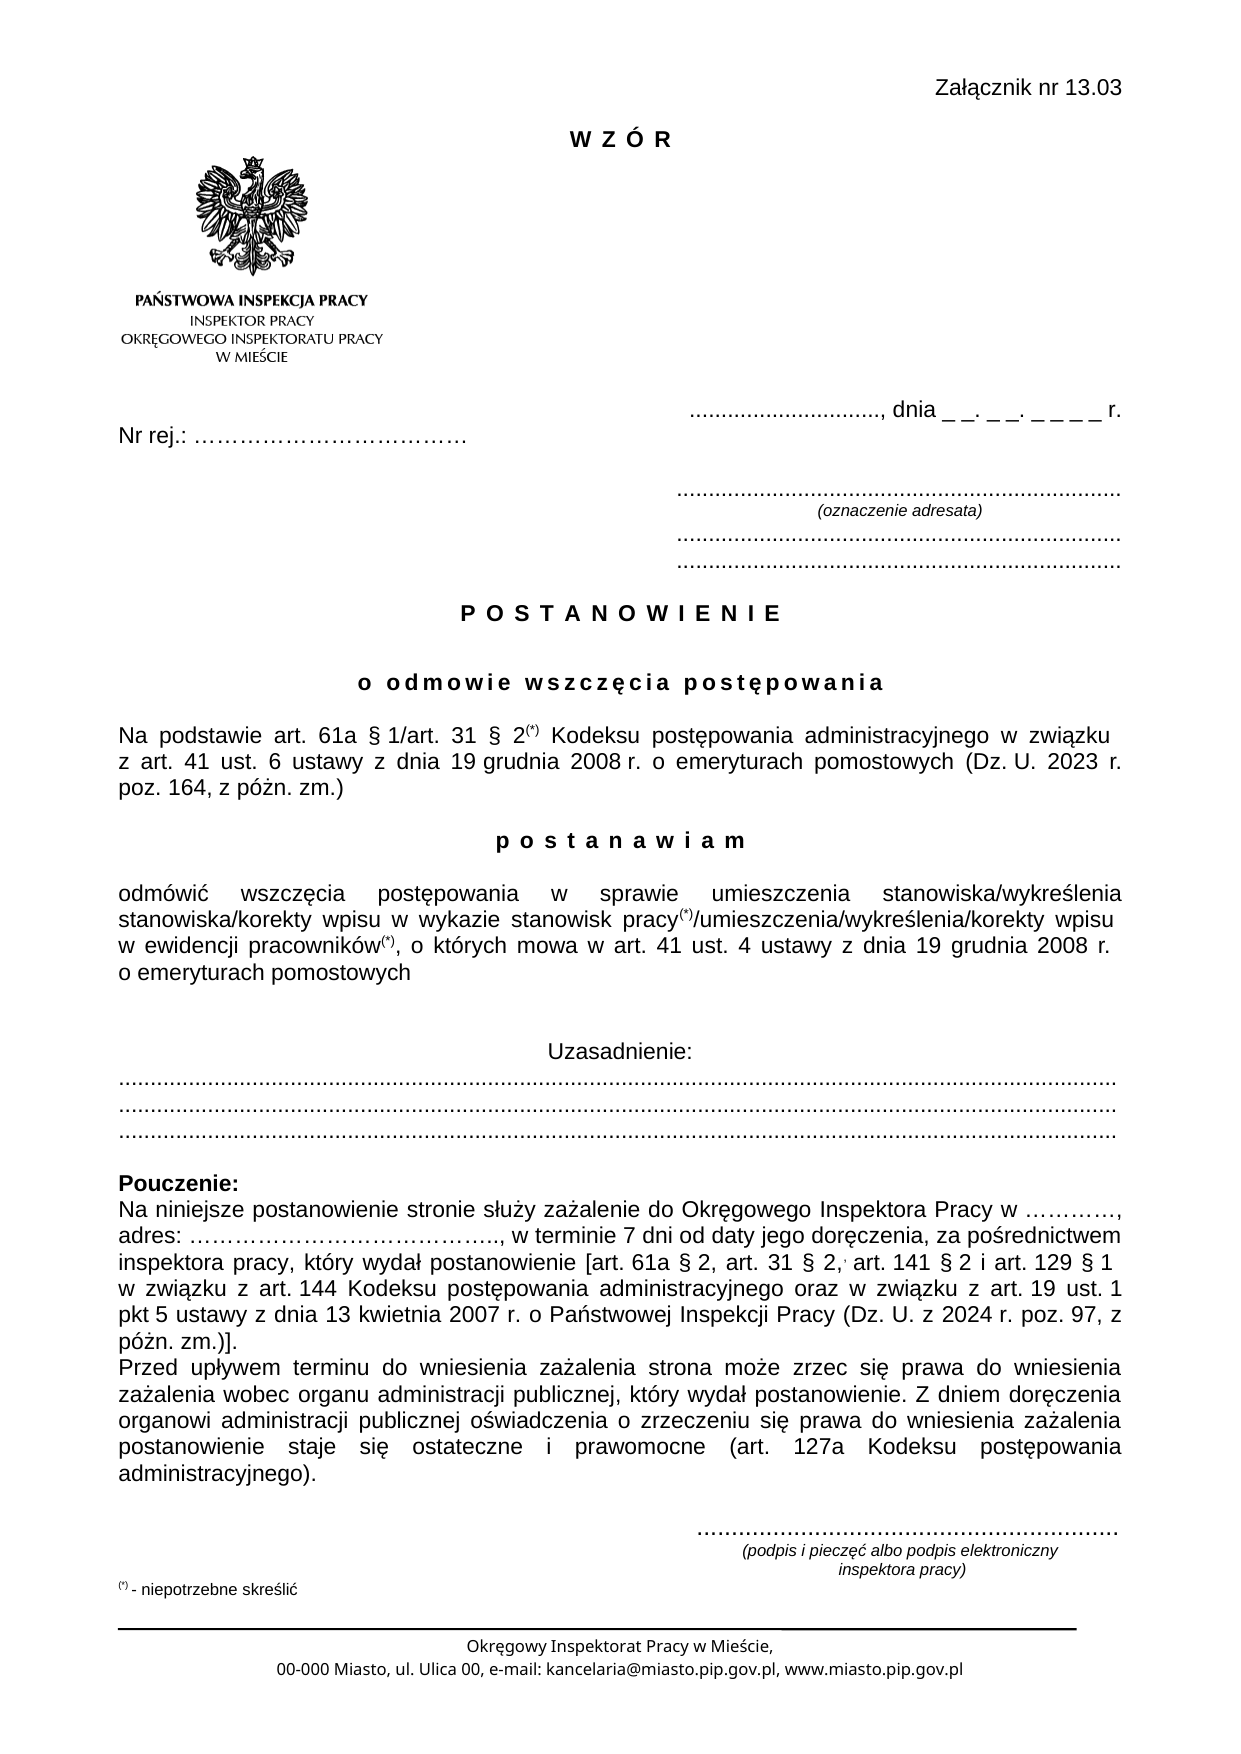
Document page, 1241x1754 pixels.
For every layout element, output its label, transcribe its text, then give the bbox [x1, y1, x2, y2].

text ...................................................................... [118, 475, 1122, 501]
text postanawiam [118, 827, 1122, 853]
text odmówić wszczęcia postępowania w sprawie umieszczenia stanowiska/wykreślenia stanowiska/korekty wpisu w wykazie stanowisk pracy(*)/umieszczenia/wykreślenia/korekty wpisu w ewidencji pracowników(*), o których mowa w art. 41 ust. 4 ustawy z dnia 19 grudnia 2008 r. o emeryturach pomostowych [118, 880, 1122, 985]
text ....................................................................................................................................................................................................................................................................................................................................................................................................................................................................................... [118, 1064, 1122, 1143]
text Na niniejsze postanowienie stronie służy zażalenie do Okręgowego Inspektora Pracy w …………, adres: ………………………………….., w terminie 7 dni od daty jego doręczenia, za pośrednictwem inspektora pracy, który wydał postanowienie [art. 61a § 2, art. 31 § 2,, art. 141 § 2 i art. 129 § 1 w związku z art. 144 Kodeksu postępowania administracyjnego oraz w związku z art. 19 ust. 1 pkt 5 ustawy z dnia 13 kwietnia 2007 r. o Państwowej Inspekcji Pracy (Dz. U. z 2024 r. poz. 97, z póżn. zm.)]. [118, 1196, 1122, 1354]
text Uzasadnienie: [118, 1038, 1122, 1064]
subtitle o odmowie wszczęcia postępowania [118, 669, 1122, 695]
text ...................................................................... [118, 547, 1122, 573]
text ...................................................................... [118, 520, 1122, 547]
text (*) - niepotrzebne skreślić [118, 1579, 1122, 1598]
text Pouczenie: [118, 1170, 1122, 1196]
text Przed upływem terminu do wniesienia zażalenia strona może zrzec się prawa do wniesienia zażalenia wobec organu administracji publicznej, który wydał postanowienie. Z dniem doręczenia organowi administracji publicznej oświadczenia o zrzeczeniu się prawa do wniesienia zażalenia postanowienie staje się ostateczne i prawomocne (art. 127a Kodeksu postępowania administracyjnego). [118, 1354, 1122, 1486]
text .............................., dnia _ _. _ _. _ _ _ _ r. [118, 396, 1122, 422]
text Na podstawie art. 61a § 1/art. 31 § 2(*) Kodeksu postępowania administracyjnego w związku z art. 41 ust. 6 ustawy z dnia 19 grudnia 2008 r. o emeryturach pomostowych (Dz. U. 2023 r. poz. 164, z póżn. zm.) [118, 722, 1122, 801]
text (oznaczenie adresata) [606, 501, 1122, 520]
text Nr rej.: ……………………………… [118, 422, 1122, 448]
subtitle POSTANOWIENIE [118, 599, 1122, 626]
picture [118, 152, 386, 370]
text ............................................................. [694, 1512, 1122, 1541]
text (podpis i pieczęć albo podpis elektroniczny inspektora pracy) [679, 1541, 1122, 1579]
